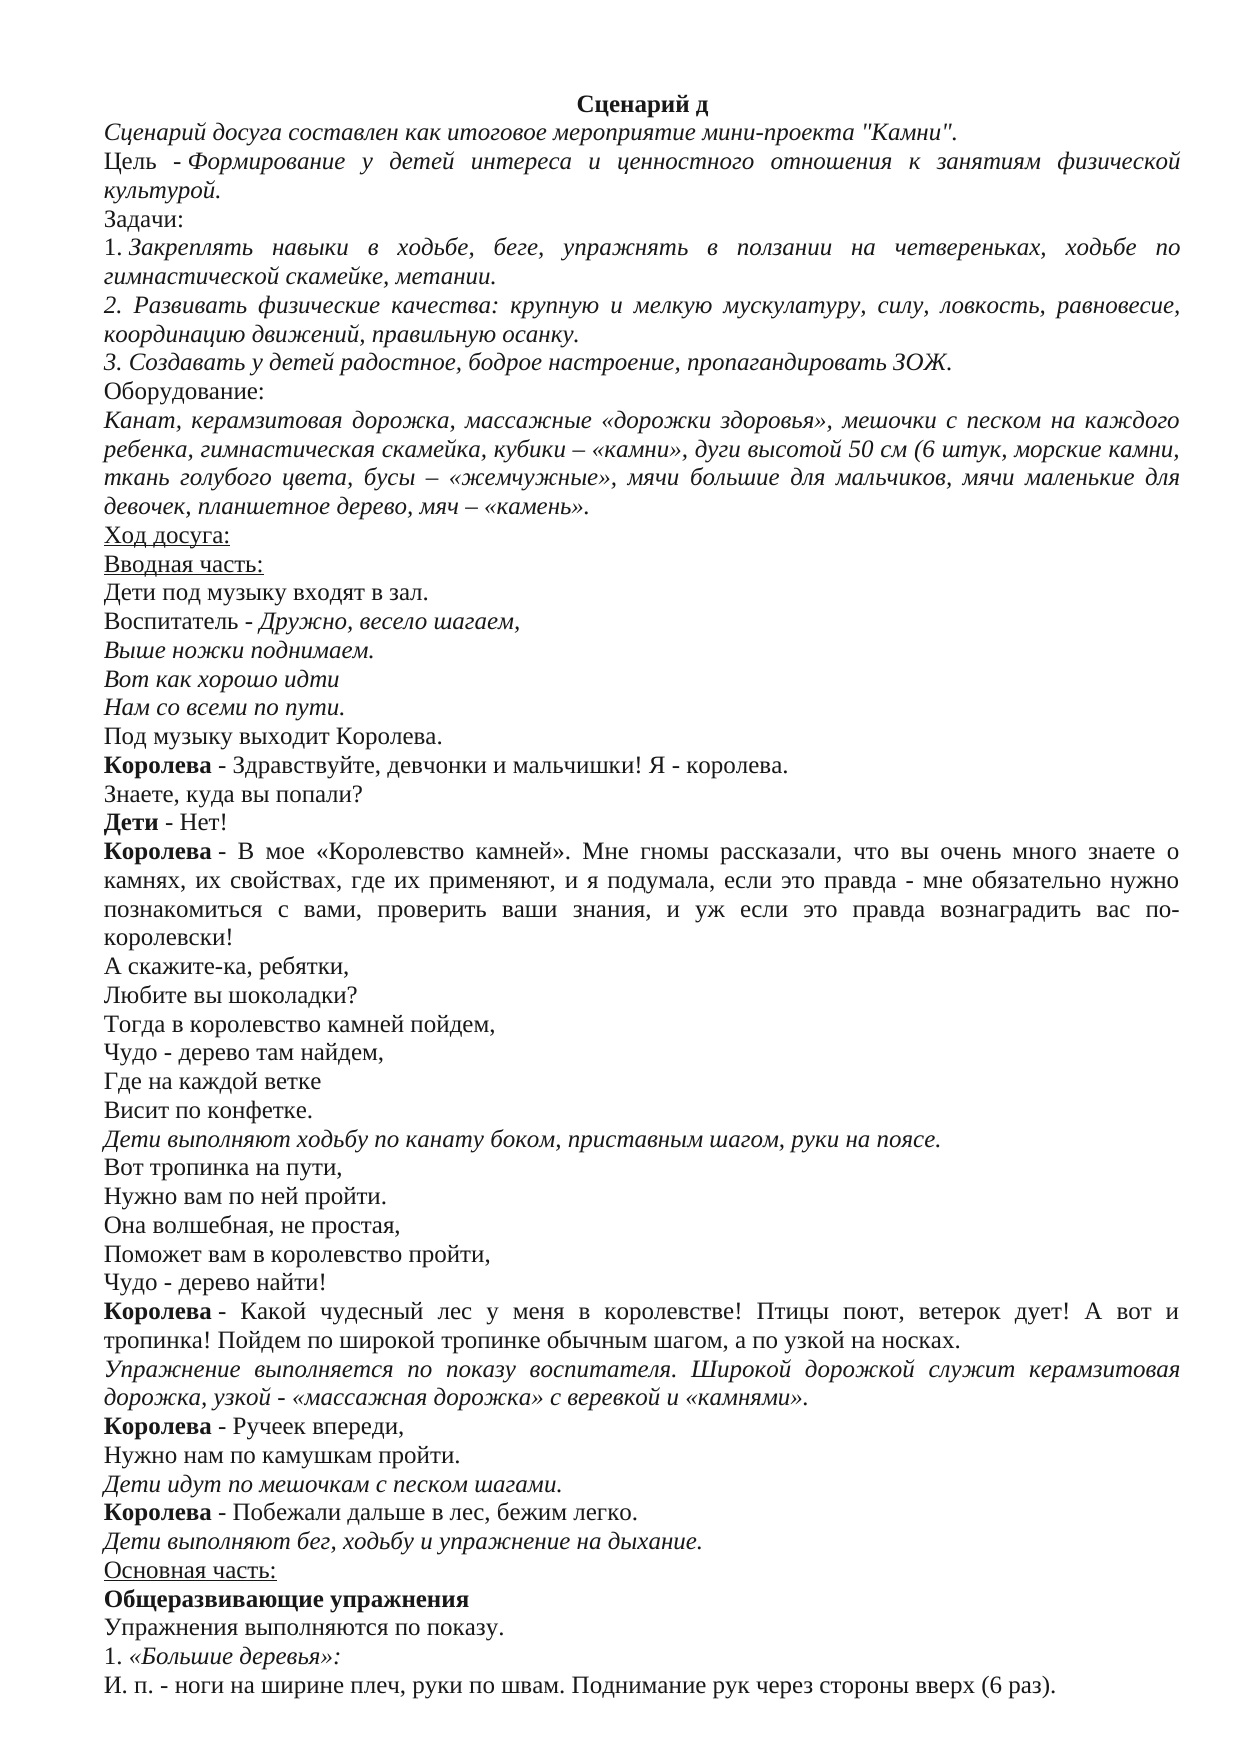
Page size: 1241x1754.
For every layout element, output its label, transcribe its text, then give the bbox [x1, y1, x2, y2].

text Нужно нам по камушкам пройти. [103, 1440, 1181, 1469]
text Воспитатель - Дружно, весело шагаем, [103, 606, 1181, 635]
text 1. Закреплять навыки в ходьбе, беге, упражнять в ползании на четвереньках, ходьбе по гимнастической скамейке, метании. [103, 232, 1181, 290]
text Любите вы шоколадки? [103, 980, 1181, 1009]
text Чудо - дерево найти! [103, 1267, 1181, 1296]
text Королева - Здравствуйте, девчонки и мальчишки! Я - королева. [103, 750, 1181, 779]
text Задачи: [103, 204, 1181, 232]
text Упражнение выполняется по показу воспитателя. Широкой дорожкой служит керамзитовая дорожка, узкой - «массажная дорожка» с веревкой и «камнями». [103, 1354, 1181, 1411]
text 1. «Большие деревья»: [103, 1641, 1181, 1670]
text Королева - Ручеек впереди, [103, 1411, 1181, 1440]
text Чудо - дерево там найдем, [103, 1037, 1181, 1066]
text 2. Развивать физические качества: крупную и мелкую мускулатуру, силу, ловкость, равновесие, координацию движений, правильную осанку. [103, 290, 1181, 347]
text Общеразвивающие упражнения [103, 1584, 1181, 1612]
text Знаете, куда вы попали? [103, 779, 1181, 807]
text Основная часть: [103, 1555, 1181, 1584]
text Тогда в королевство камней пойдем, [103, 1009, 1181, 1037]
text А скажите-ка, ребятки, [103, 951, 1181, 980]
text Королева - Побежали дальше в лес, бежим легко. [103, 1497, 1181, 1526]
text Дети под музыку входят в зал. [103, 577, 1181, 606]
text Оборудование: [103, 376, 1181, 405]
text Дети идут по мешочкам с песком шагами. [103, 1469, 1181, 1497]
text Упражнения выполняются по показу. [103, 1612, 1181, 1641]
text Висит по конфетке. [103, 1095, 1181, 1124]
text Под музыку выходит Королева. [103, 721, 1181, 750]
text Сценарий д [103, 89, 1181, 117]
text Нужно вам по ней пройти. [103, 1181, 1181, 1210]
text Вот как хорошо идти [103, 664, 1181, 692]
text Нам со всеми по пути. [103, 692, 1181, 721]
text Вот тропинка на пути, [103, 1152, 1181, 1181]
text Она волшебная, не простая, [103, 1210, 1181, 1239]
text Сценарий досуга составлен как итоговое мероприятие мини-проекта "Камни". [103, 117, 1181, 146]
text Цель - Формирование у детей интереса и ценностного отношения к занятиям физической культурой. [103, 146, 1181, 204]
text И. п. - ноги на ширине плеч, руки по швам. Поднимание рук через стороны вверх (6 раз). [103, 1670, 1181, 1699]
text Королева - Какой чудесный лес у меня в королевстве! Птицы поют, ветерок дует! А вот и тропинка! Пойдем по широкой тропинке обычным шагом, а по узкой на носках. [103, 1296, 1181, 1354]
text Вводная часть: [103, 549, 1181, 577]
text Ход досуга: [103, 520, 1181, 549]
text Королева - В мое «Королевство камней». Мне гномы рассказали, что вы очень много знаете о камнях, их свойствах, где их применяют, и я подумала, если это правда - мне обязательно нужно познакомиться с вами, проверить ваши знания, и уж если это правда вознаградить вас по-королевски! [103, 836, 1181, 951]
text Дети - Нет! [103, 807, 1181, 836]
text Где на каждой ветке [103, 1066, 1181, 1095]
text Выше ножки поднимаем. [103, 635, 1181, 664]
text Поможет вам в королевство пройти, [103, 1239, 1181, 1267]
text Дети выполняют бег, ходьбу и упражнение на дыхание. [103, 1526, 1181, 1555]
text 3. Создавать у детей радостное, бодрое настроение, пропагандировать ЗОЖ. [103, 347, 1181, 376]
text Канат, керамзитовая дорожка, массажные «дорожки здоровья», мешочки с песком на каждого ребенка, гимнастическая скамейка, кубики – «камни», дуги высотой 50 см (6 штук, морские камни, ткань голубого цвета, бусы – «жемчужные», мячи большие для мальчиков, мячи маленькие для девочек, планшетное дерево, мяч – «камень». [103, 405, 1181, 520]
text Дети выполняют ходьбу по канату боком, приставным шагом, руки на поясе. [103, 1124, 1181, 1152]
